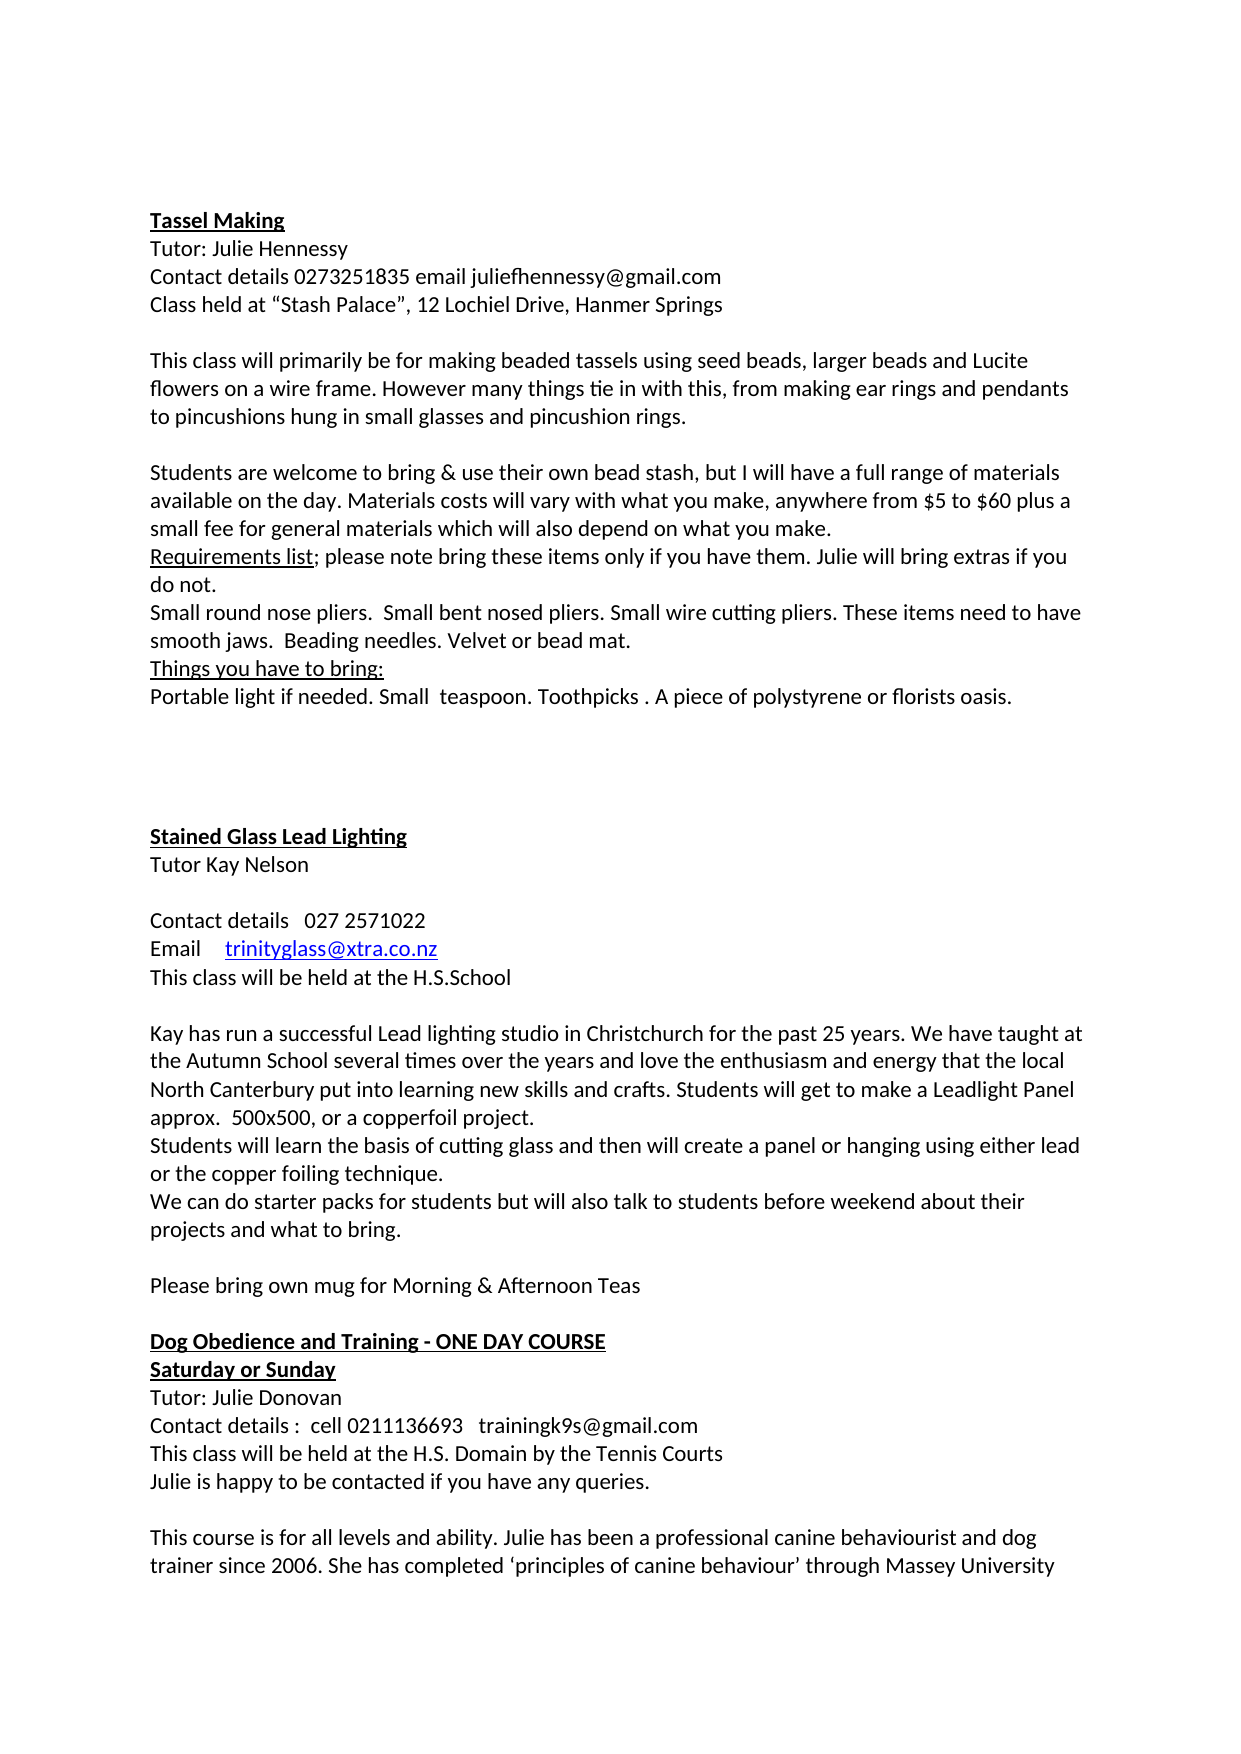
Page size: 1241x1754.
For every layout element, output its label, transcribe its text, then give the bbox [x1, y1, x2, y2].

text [150, 1523, 1090, 1579]
text Class held at “Stash Palace”, 12 Lochiel Drive, Hanmer Springs [150, 290, 1090, 318]
text Tutor Kay Nelson [150, 851, 1090, 907]
text Tutor: Julie Hennessy [150, 234, 1090, 262]
text Saturday or Sunday [150, 1355, 1090, 1383]
text Requirements list; please note bring these items only if you have them. Julie will bring extras if you do not. [150, 542, 1090, 598]
text Students will learn the basis of cutting glass and then will create a panel or hanging using either lead or the copper foiling technique. [150, 1131, 1090, 1187]
text This class will be held at the H.S.School [150, 963, 1090, 991]
text We can do starter packs for students but will also talk to students before weekend about their projects and what to bring. [150, 1187, 1090, 1243]
text Julie is happy to be contacted if you have any queries. [150, 1467, 1090, 1495]
text Contact details : cell 0211136693 trainingk9s@gmail.com [150, 1411, 1090, 1439]
text This class will be held at the H.S. Domain by the Tennis Courts [150, 1439, 1090, 1467]
text Tutor: Julie Donovan [150, 1383, 1090, 1411]
text Portable light if needed. Small teaspoon. Toothpicks . A piece of polystyrene or florists oasis. [150, 682, 1090, 710]
text Please bring own mug for Morning & Afternoon Teas [150, 1271, 1090, 1299]
text Dog Obedience and Training - ONE DAY COURSE [150, 1327, 1090, 1355]
text This class will primarily be for making beaded tassels using seed beads, larger beads and Lucite flowers on a wire frame. However many things tie in with this, from making ear rings and pendants to pincushions hung in small glasses and pincushion rings. [150, 346, 1090, 430]
text Small round nose pliers. Small bent nosed pliers. Small wire cutting pliers. These items need to have smooth jaws. Beading needles. Velvet or bead mat. [150, 598, 1090, 654]
text Kay has run a successful Lead lighting studio in Christchurch for the past 25 years. We have taught at the Autumn School several times over the years and love the enthusiasm and energy that the local North Canterbury put into learning new skills and crafts. Students will get to make a Leadlight Panel approx. 500x500, or a copperfoil project. [150, 1019, 1090, 1131]
text Tassel Making [150, 206, 1090, 234]
text Things you have to bring: [150, 654, 1090, 682]
text Contact details 0273251835 email juliefhennessy@gmail.com [150, 262, 1090, 290]
text Contact details 027 2571022 [150, 907, 1090, 934]
text Email trinityglass@xtra.co.nz [150, 934, 1090, 963]
text Stained Glass Lead Lighting [150, 822, 1090, 851]
text Students are welcome to bring & use their own bead stash, but I will have a full range of materials available on the day. Materials costs will vary with what you make, anywhere from $5 to $60 plus a small fee for general materials which will also depend on what you make. [150, 458, 1090, 542]
